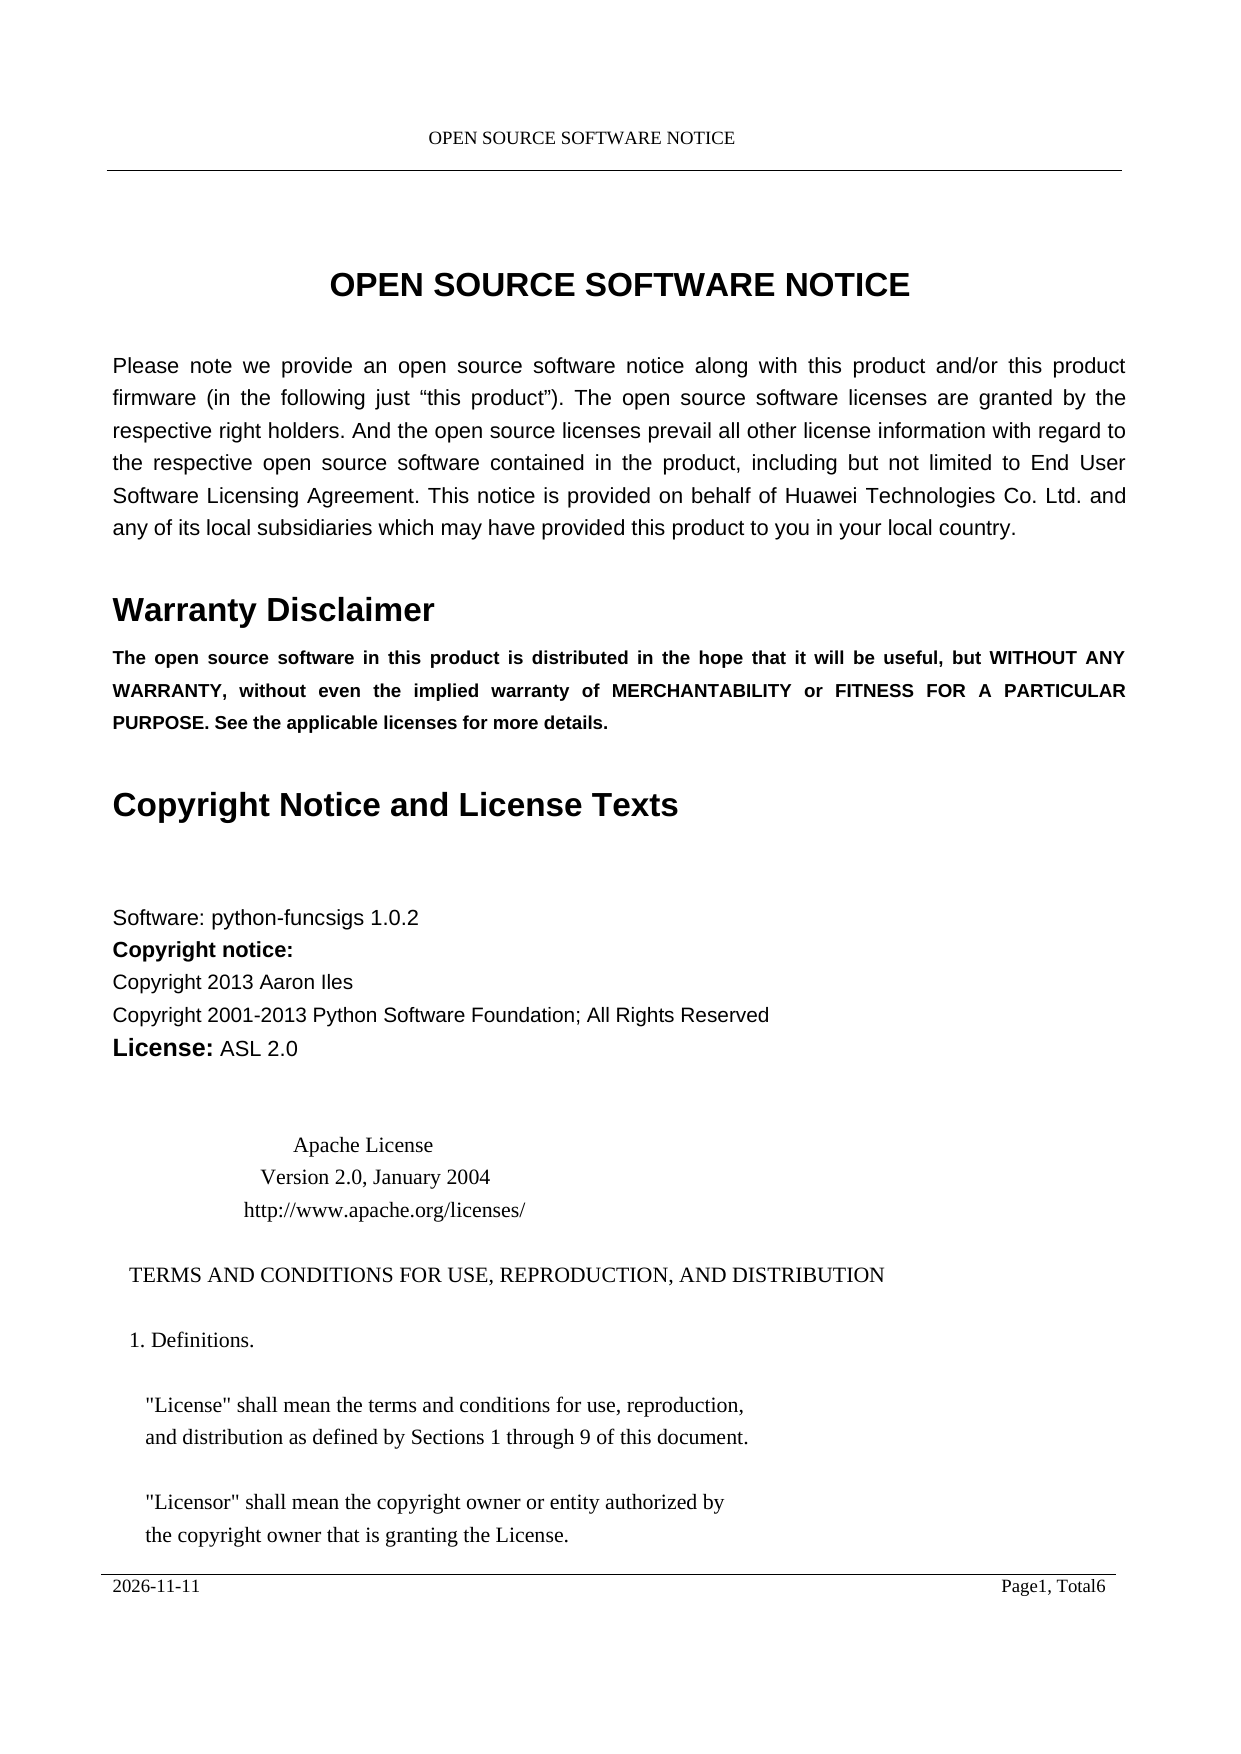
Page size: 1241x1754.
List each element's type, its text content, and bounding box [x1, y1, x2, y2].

text Copyright 2013 Aaron Iles [112, 966, 1128, 998]
text Copyright 2001-2013 Python Software Foundation; All Rights Reserved [112, 998, 1128, 1031]
text Copyright notice: [112, 933, 1128, 966]
text OPEN SOURCE SOFTWARE NOTICE [112, 251, 1128, 316]
text The open source software in this product is distributed in the hope that it will be useful, but WITHOUT ANY WARRANTY, without even the implied warranty of MERCHANTABILITY or FITNESS FOR A PARTICULAR PURPOSE. See the applicable licenses for more details. [112, 641, 1128, 739]
text Software: python-funcsigs 1.0.2 [112, 901, 1128, 933]
text Copyright Notice and License Texts [112, 771, 1128, 836]
text Please note we provide an open source software notice along with this product and/or this product firmware (in the following just “this product”). The open source software licenses are granted by the respective right holders. And the open source licenses prevail all other license information with regard to the respective open source software contained in the product, including but not limited to End User Software Licensing Agreement. This notice is provided on behalf of Huawei Technologies Co. Ltd. and any of its local subsidiaries which may have provided this product to you in your local country. [112, 349, 1128, 544]
text Warranty Disclaimer [112, 576, 1128, 641]
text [112, 1031, 1128, 1551]
